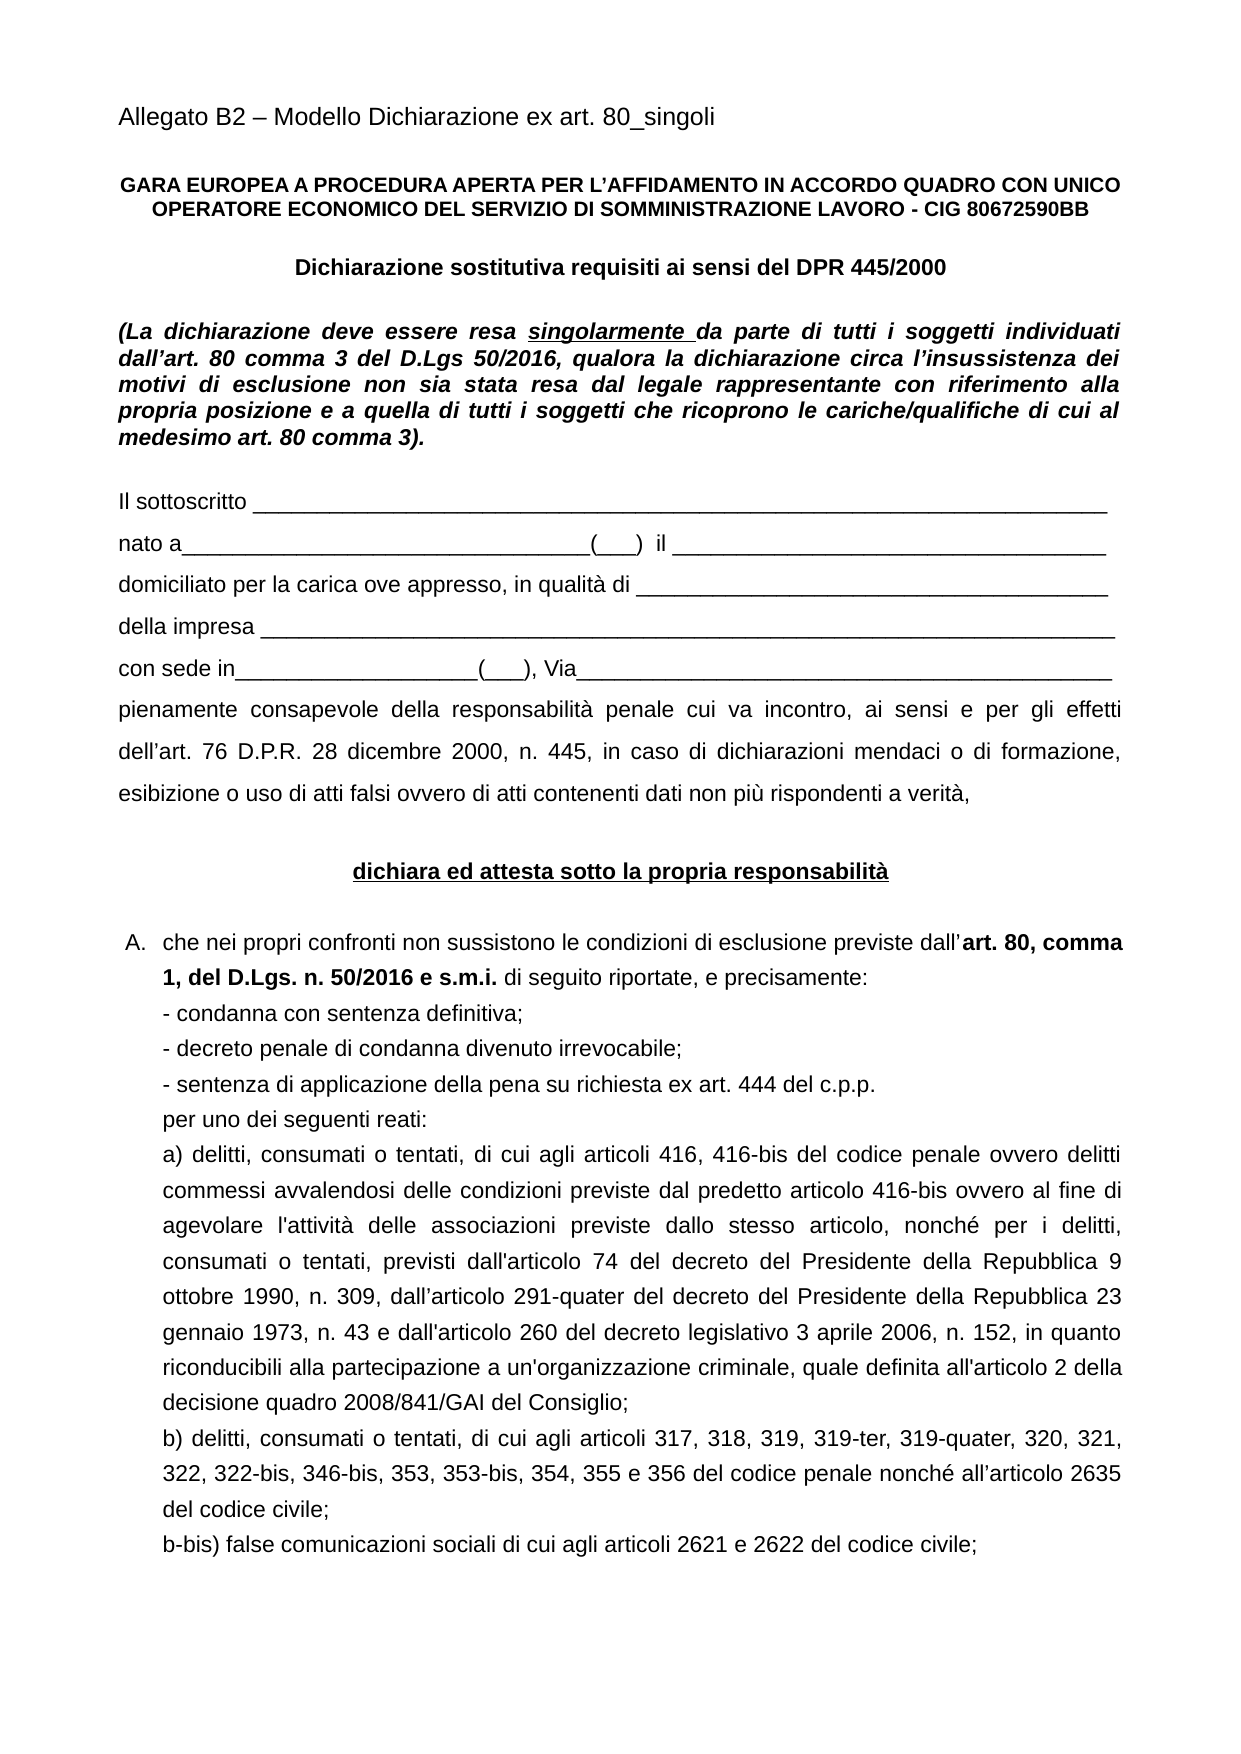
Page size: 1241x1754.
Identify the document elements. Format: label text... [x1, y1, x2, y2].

text - sentenza di applicazione della pena su richiesta ex art. 444 del c.p.p. [162, 1064, 1123, 1099]
text della impresa ___________________________________________________________________ [118, 601, 1123, 643]
text per uno dei seguenti reati: [162, 1099, 1123, 1134]
text pienamente consapevole della responsabilità penale cui va incontro, ai sensi e per gli effetti dell’art. 76 D.P.R. 28 dicembre 2000, n. 445, in caso di dichiarazioni mendaci o di formazione, esibizione o uso di atti falsi ovvero di atti contenenti dati non più rispondenti a verità, [118, 684, 1123, 809]
text (La dichiarazione deve essere resa singolarmente da parte di tutti i soggetti individuati dall’art. 80 comma 3 del D.Lgs 50/2016, qualora la dichiarazione circa l’insussistenza dei motivi di esclusione non sia stata resa dal legale rappresentante con riferimento alla propria posizione e a quella di tutti i soggetti che ricoprono le cariche/qualifiche di cui al medesimo art. 80 comma 3). [118, 318, 1123, 450]
text GARA EUROPEA A PROCEDURA APERTA PER L’AFFIDAMENTO IN ACCORDO QUADRO CON UNICO OPERATORE ECONOMICO DEL SERVIZIO DI SOMMINISTRAZIONE LAVORO - CIG 80672590BB [118, 173, 1123, 221]
text b-bis) false comunicazioni sociali di cui agli articoli 2621 e 2622 del codice civile; [162, 1524, 1123, 1559]
text a) delitti, consumati o tentati, di cui agli articoli 416, 416-bis del codice penale ovvero delitti commessi avvalendosi delle condizioni previste dal predetto articolo 416-bis ovvero al fine di agevolare l'attività delle associazioni previste dallo stesso articolo, nonché per i delitti, consumati o tentati, previsti dall'articolo 74 del decreto del Presidente della Repubblica 9 ottobre 1990, n. 309, dall’articolo 291-quater del decreto del Presidente della Repubblica 23 gennaio 1973, n. 43 e dall'articolo 260 del decreto legislativo 3 aprile 2006, n. 152, in quanto riconducibili alla partecipazione a un'organizzazione criminale, quale definita all'articolo 2 della decisione quadro 2008/841/GAI del Consiglio; [162, 1134, 1123, 1418]
text con sede in___________________(___), Via__________________________________________ [118, 643, 1123, 684]
text b) delitti, consumati o tentati, di cui agli articoli 317, 318, 319, 319-ter, 319-quater, 320, 321, 322, 322-bis, 346-bis, 353, 353-bis, 354, 355 e 356 del codice penale nonché all’articolo 2635 del codice civile; [162, 1418, 1123, 1524]
text nato a________________________________(___) il __________________________________ [118, 518, 1123, 559]
text - decreto penale di condanna divenuto irrevocabile; [162, 1028, 1123, 1064]
text Il sottoscritto ___________________________________________________________________ [118, 476, 1123, 518]
list che nei propri confronti non sussistono le condizioni di esclusione previste dall’art. 80, comma 1, del D.Lgs. n. 50/2016 e s.m.i. di seguito riportate, e precisamente: [125, 922, 1123, 993]
text Dichiarazione sostitutiva requisiti ai sensi del DPR 445/2000 [118, 247, 1123, 283]
text domiciliato per la carica ove appresso, in qualità di _____________________________________ [118, 559, 1123, 601]
text dichiara ed attesta sotto la propria responsabilità [118, 851, 1123, 887]
text - condanna con sentenza definitiva; [162, 993, 1123, 1028]
